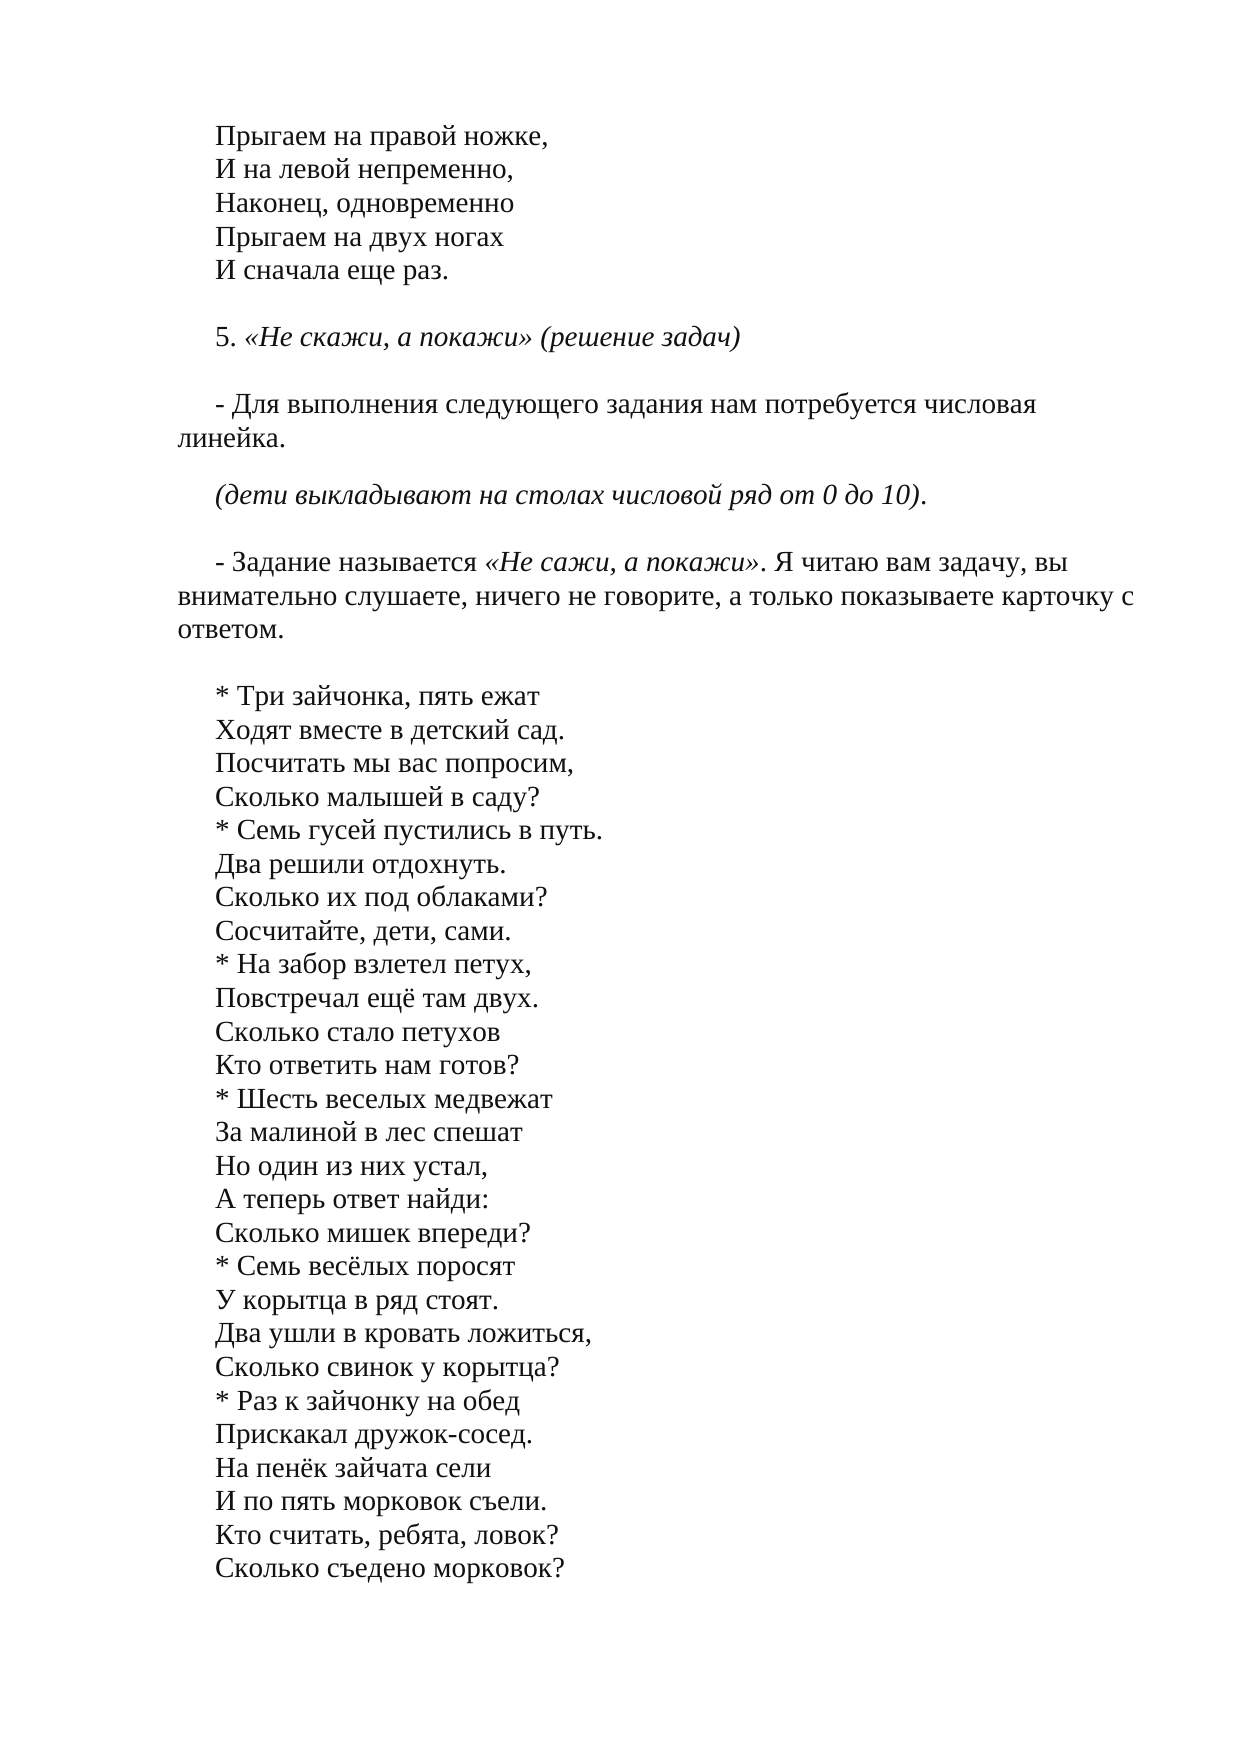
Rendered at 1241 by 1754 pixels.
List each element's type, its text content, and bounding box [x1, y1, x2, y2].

text Сколько стало петухов [177, 1014, 1152, 1047]
text Прискакал дружок-сосед. [177, 1416, 1152, 1450]
text * Семь весёлых поросят [177, 1248, 1152, 1282]
text * Раз к зайчонку на обед [177, 1383, 1152, 1416]
text Сколько мишек впереди? [177, 1215, 1152, 1248]
text 5. «Не скажи, а покажи» (решение задач) [177, 319, 1152, 353]
text И по пять морковок съели. [177, 1483, 1152, 1517]
text Кто считать, ребята, ловок? [177, 1517, 1152, 1550]
text Посчитать мы вас попросим, [177, 745, 1152, 779]
text И на левой непременно, [177, 152, 1152, 185]
text У корытца в ряд стоят. [177, 1282, 1152, 1316]
text Сколько их под облаками? [177, 879, 1152, 913]
text - Задание называется «Не сажи, а покажи». Я читаю вам задачу, вы внимательно слушаете, ничего не говорите, а только показываете карточку с ответом. [177, 544, 1152, 645]
text И сначала еще раз. [177, 252, 1152, 286]
text * Семь гусей пустились в путь. [177, 812, 1152, 846]
text Повстречал ещё там двух. [177, 980, 1152, 1014]
text Наконец, одновременно [177, 185, 1152, 219]
text * Шесть веселых медвежат [177, 1081, 1152, 1114]
text Сколько свинок у корытца? [177, 1349, 1152, 1383]
text * Три зайчонка, пять ежат [177, 678, 1152, 712]
text - Для выполнения следующего задания нам потребуется числовая линейка. [177, 386, 1152, 453]
text Кто ответить нам готов? [177, 1047, 1152, 1081]
text * На забор взлетел петух, [177, 947, 1152, 980]
text А теперь ответ найди: [177, 1181, 1152, 1215]
text Сколько съедено морковок? [177, 1550, 1152, 1584]
text Сосчитайте, дети, сами. [177, 913, 1152, 947]
text Прыгаем на двух ногах [177, 219, 1152, 252]
text (дети выкладывают на столах числовой ряд от 0 до 10). [177, 477, 1152, 511]
text Два ушли в кровать ложиться, [177, 1316, 1152, 1349]
text На пенёк зайчата сели [177, 1450, 1152, 1483]
text Ходят вместе в детский сад. [177, 712, 1152, 745]
text Прыгаем на правой ножке, [177, 118, 1152, 152]
text За малиной в лес спешат [177, 1114, 1152, 1148]
text Но один из них устал, [177, 1148, 1152, 1181]
text Сколько малышей в саду? [177, 779, 1152, 812]
text Два решили отдохнуть. [177, 846, 1152, 879]
